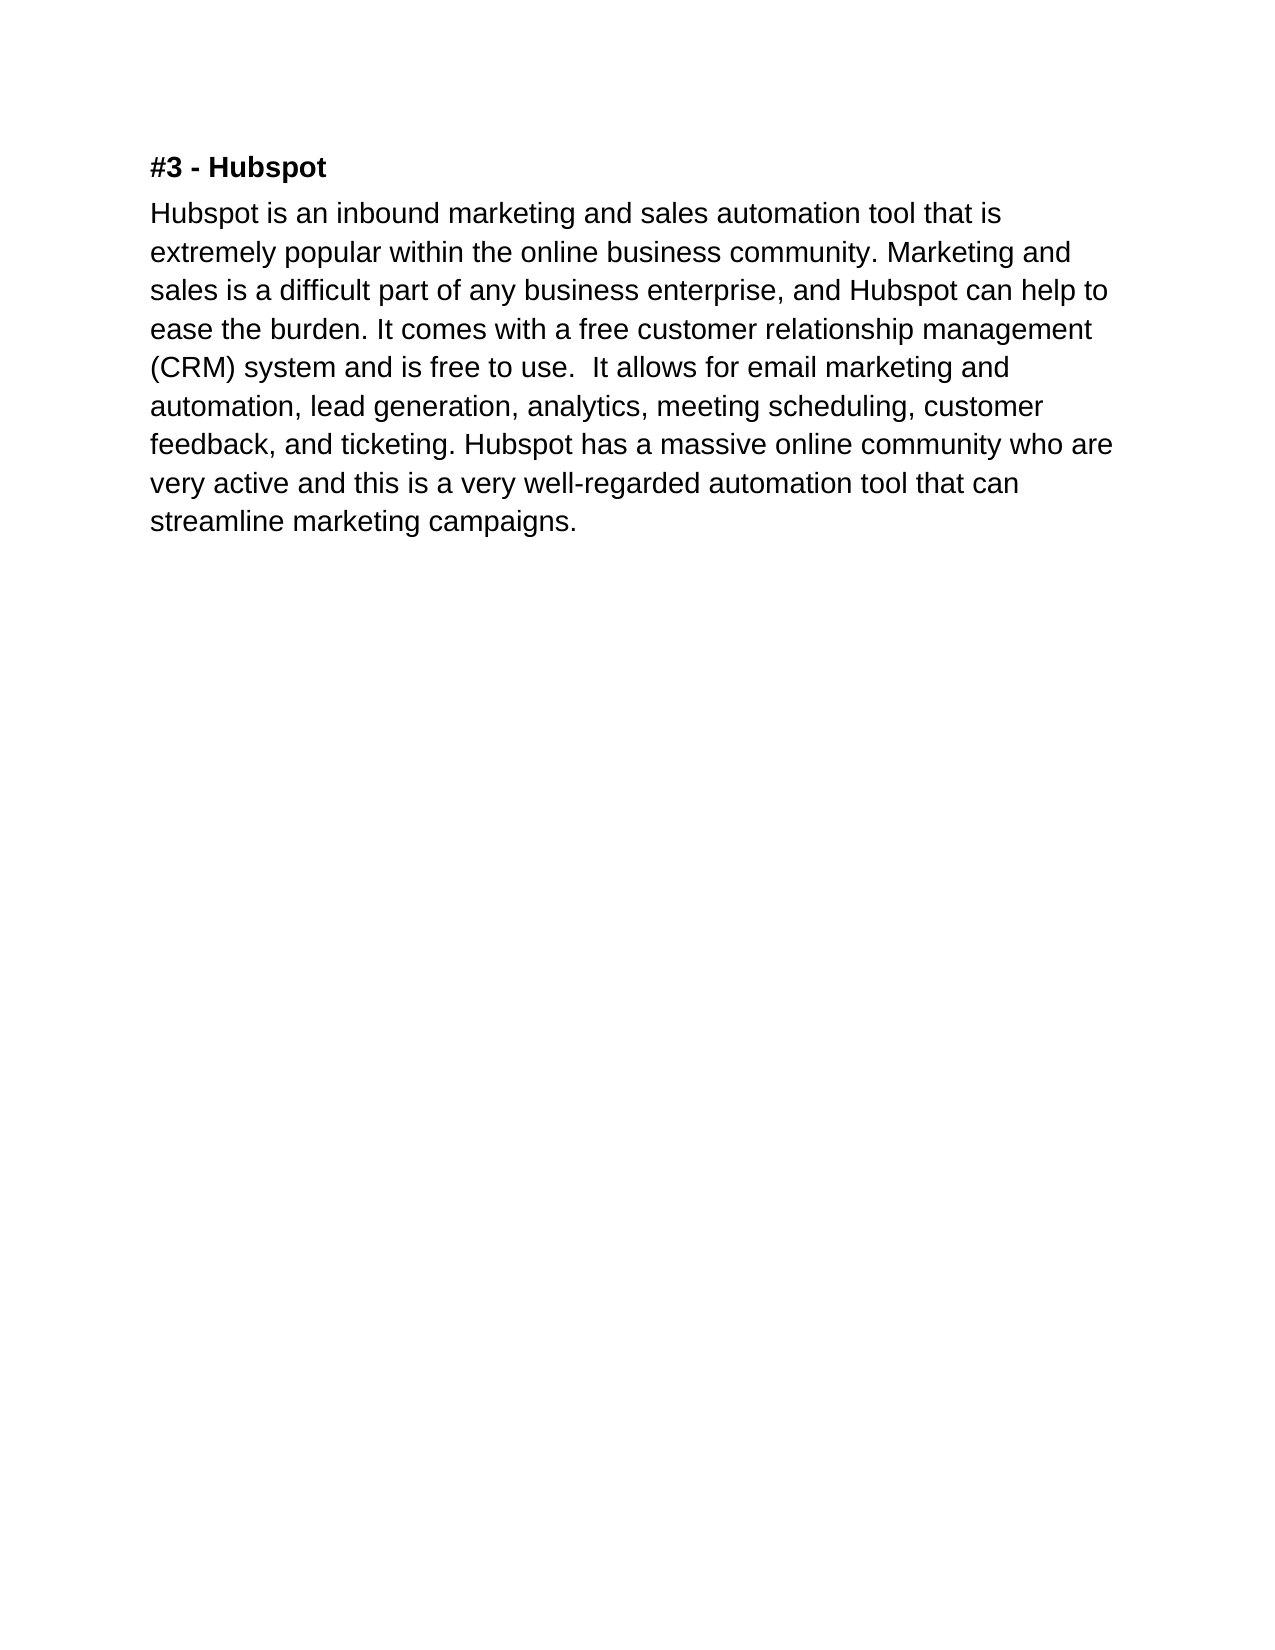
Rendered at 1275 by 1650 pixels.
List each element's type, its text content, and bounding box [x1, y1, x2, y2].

text Hubspot is an inbound marketing and sales automation tool that is extremely popular within the online business community. Marketing and sales is a difficult part of any business enterprise, and Hubspot can help to ease the burden. It comes with a free customer relationship management (CRM) system and is free to use. It allows for email marketing and automation, lead generation, analytics, meeting scheduling, customer feedback, and ticketing. Hubspot has a massive online community who are very active and this is a very well-regarded automation tool that can streamline marketing campaigns. [150, 196, 1125, 538]
subtitle #3 - Hubspot [150, 150, 1125, 183]
